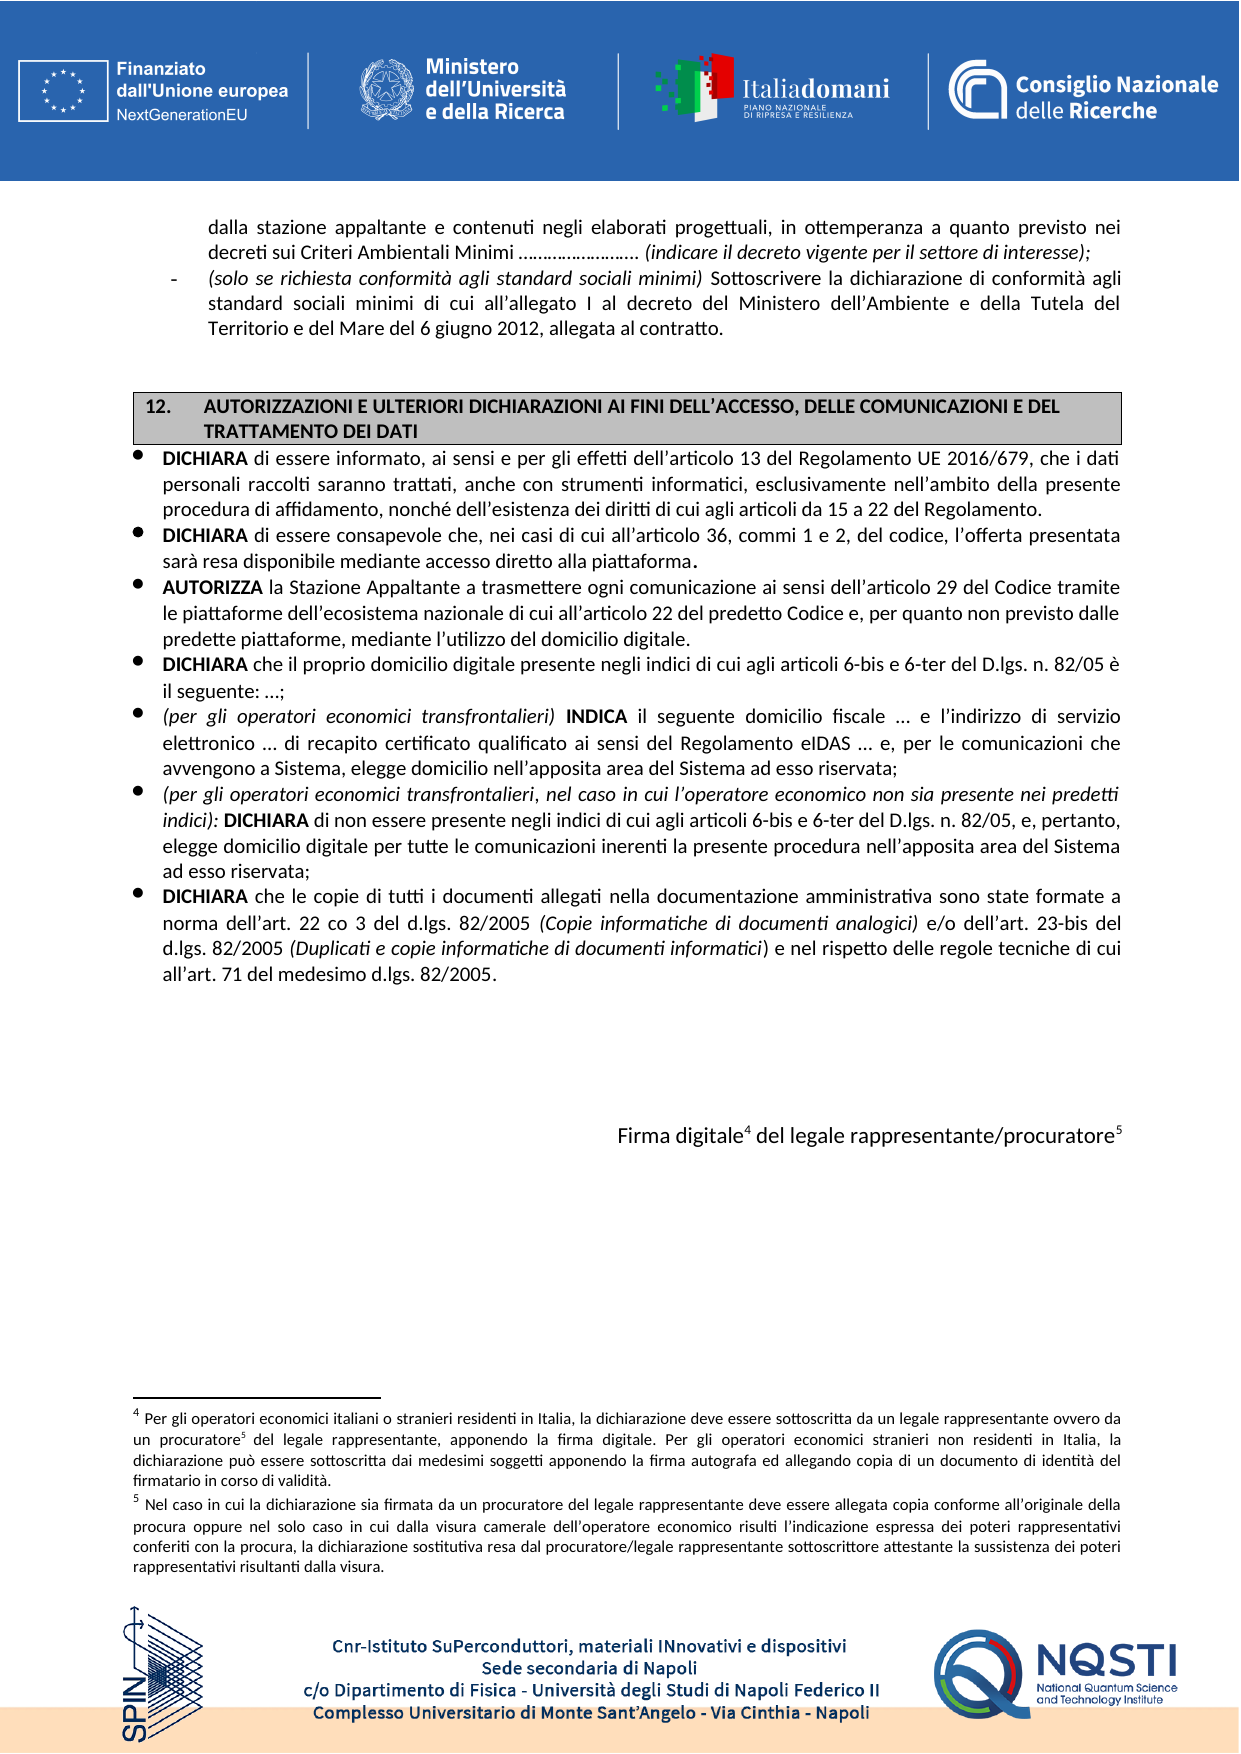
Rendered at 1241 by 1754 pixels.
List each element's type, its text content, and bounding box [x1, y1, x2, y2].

text Firma digitale del legale rappresentante/procuratore [133, 1121, 1122, 1149]
table_header AUTORIZZAZIONI E ULTERIORI DICHIARAZIONI AI FINI DELL’ACCESSO, DELLE COMUNICAZIONI E DEL TRATTAMENTO DEI DATI [134, 393, 1121, 444]
list DICHIARA di essere informato, ai sensi e per gli effetti dell’articolo 13 del Regolamento UE 2016/679, che i dati personali raccolti saranno trattati, anche con strumenti informatici, esclusivamente nell’ambito della presente procedura di affidamento, nonché dell’esistenza dei diritti di cui agli articoli da 15 a 22 del Regolamento. [133, 445, 1122, 522]
list DICHIARA che il proprio domicilio digitale presente negli indici di cui agli articoli 6-bis e 6-ter del D.lgs. n. 82/05 è il seguente: …; [133, 651, 1122, 703]
list DICHIARA che le copie di tutti i documenti allegati nella documentazione amministrativa sono state formate a norma dell’art. 22 co 3 del d.lgs. 82/2005 (Copie informatiche di documenti analogici) e/o dell’art. 23-bis del d.lgs. 82/2005 (Duplicati e copie informatiche di documenti informatici) e nel rispetto delle regole tecniche di cui all’art. 71 del medesimo d.lgs. 82/2005. [133, 884, 1122, 986]
list DICHIARA di essere consapevole che, nei casi di cui all’articolo 36, commi 1 e 2, del codice, l’offerta presentata sarà resa disponibile mediante accesso diretto alla piattaforma. [133, 522, 1122, 574]
list (per gli operatori economici transfrontalieri, nel caso in cui l’operatore economico non sia presente nei predetti indici): DICHIARA di non essere presente negli indici di cui agli articoli 6-bis e 6-ter del D.lgs. n. 82/05, e, pertanto, elegge domicilio digitale per tutte le comunicazioni inerenti la presente procedura nell’apposita area del Sistema ad esso riservata; [133, 781, 1122, 884]
picture [0, 1595, 1239, 1753]
list (solo se richiesta conformità agli standard sociali minimi) Sottoscrivere la dichiarazione di conformità agli standard sociali minimi di cui all’allegato I al decreto del Ministero dell’Ambiente e della Tutela del Territorio e del Mare del 6 giugno 2012, allegata al contratto. [170, 265, 1122, 341]
list (per gli operatori economici transfrontalieri) INDICA il seguente domicilio fiscale … e l’indirizzo di servizio elettronico … di recapito certificato qualificato ai sensi del Regolamento eIDAS … e, per le comunicazioni che avvengono a Sistema, elegge domicilio nell’apposita area del Sistema ad esso riservata; [133, 703, 1122, 781]
list AUTORIZZA la Stazione Appaltante a trasmettere ogni comunicazione ai sensi dell’articolo 29 del Codice tramite le piattaforme dell’ecosistema nazionale di cui all’articolo 22 del predetto Codice e, per quanto non previsto dalle predette piattaforme, mediante l’utilizzo del domicilio digitale. [133, 574, 1122, 651]
picture [0, 1, 1239, 181]
